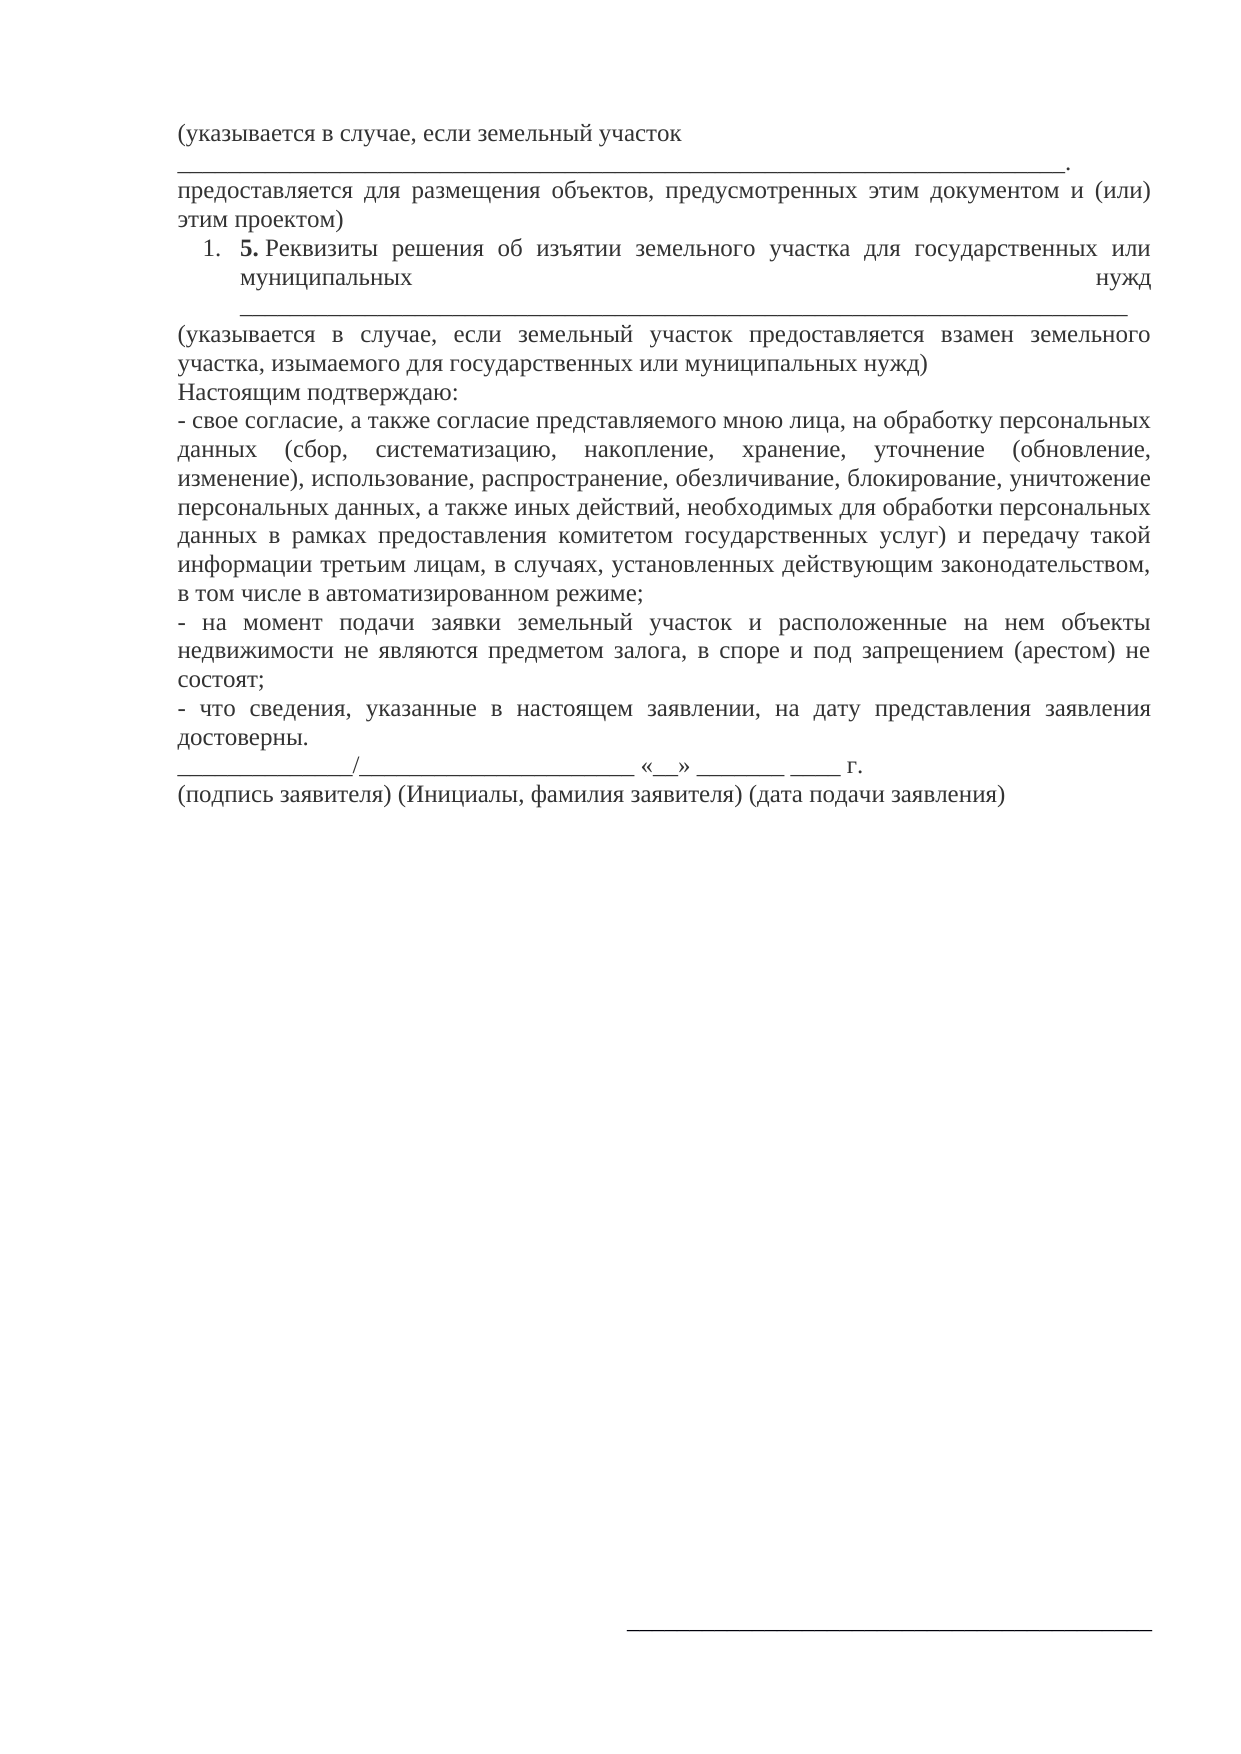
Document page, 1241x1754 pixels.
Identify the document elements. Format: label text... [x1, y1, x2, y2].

text - что сведения, указанные в настоящем заявлении, на дату представления заявления достоверны. [177, 693, 1152, 751]
text - свое согласие, а также согласие представляемого мною лица, на обработку персональных данных (сбор, систематизацию, накопление, хранение, уточнение (обновление, изменение), использование, распространение, обезличивание, блокирование, уничтожение персональных данных, а также иных действий, необходимых для обработки персональных данных в рамках предоставления комитетом государственных услуг) и передачу такой информации третьим лицам, в случаях, установленных действующим законодательством, в том числе в автоматизированном режиме; [177, 406, 1152, 607]
text (подпись заявителя) (Инициалы, фамилия заявителя) (дата подачи заявления) [177, 779, 1152, 808]
list 5. Реквизиты решения об изъятии земельного участка для государственных или муниципальных нужд _______________________________________________________________________ [202, 233, 1152, 319]
text - на момент подачи заявки земельный участок и расположенные на нем объекты недвижимости не являются предметом залога, в споре и под запрещением (арестом) не состоят; [177, 607, 1152, 693]
text ______________/______________________ «__» _______ ____ г. [177, 751, 1152, 779]
text (указывается в случае, если земельный участок [177, 118, 1152, 147]
text (указывается в случае, если земельный участок предоставляется взамен земельного участка, изымаемого для государственных или муниципальных нужд) [177, 319, 1152, 377]
text _______________________________________________________________________. [177, 147, 1152, 176]
text предоставляется для размещения объектов, предусмотренных этим документом и (или) этим проектом) [177, 176, 1152, 233]
text __________________________________________ [177, 1605, 1152, 1633]
text Настоящим подтверждаю: [177, 377, 1152, 406]
